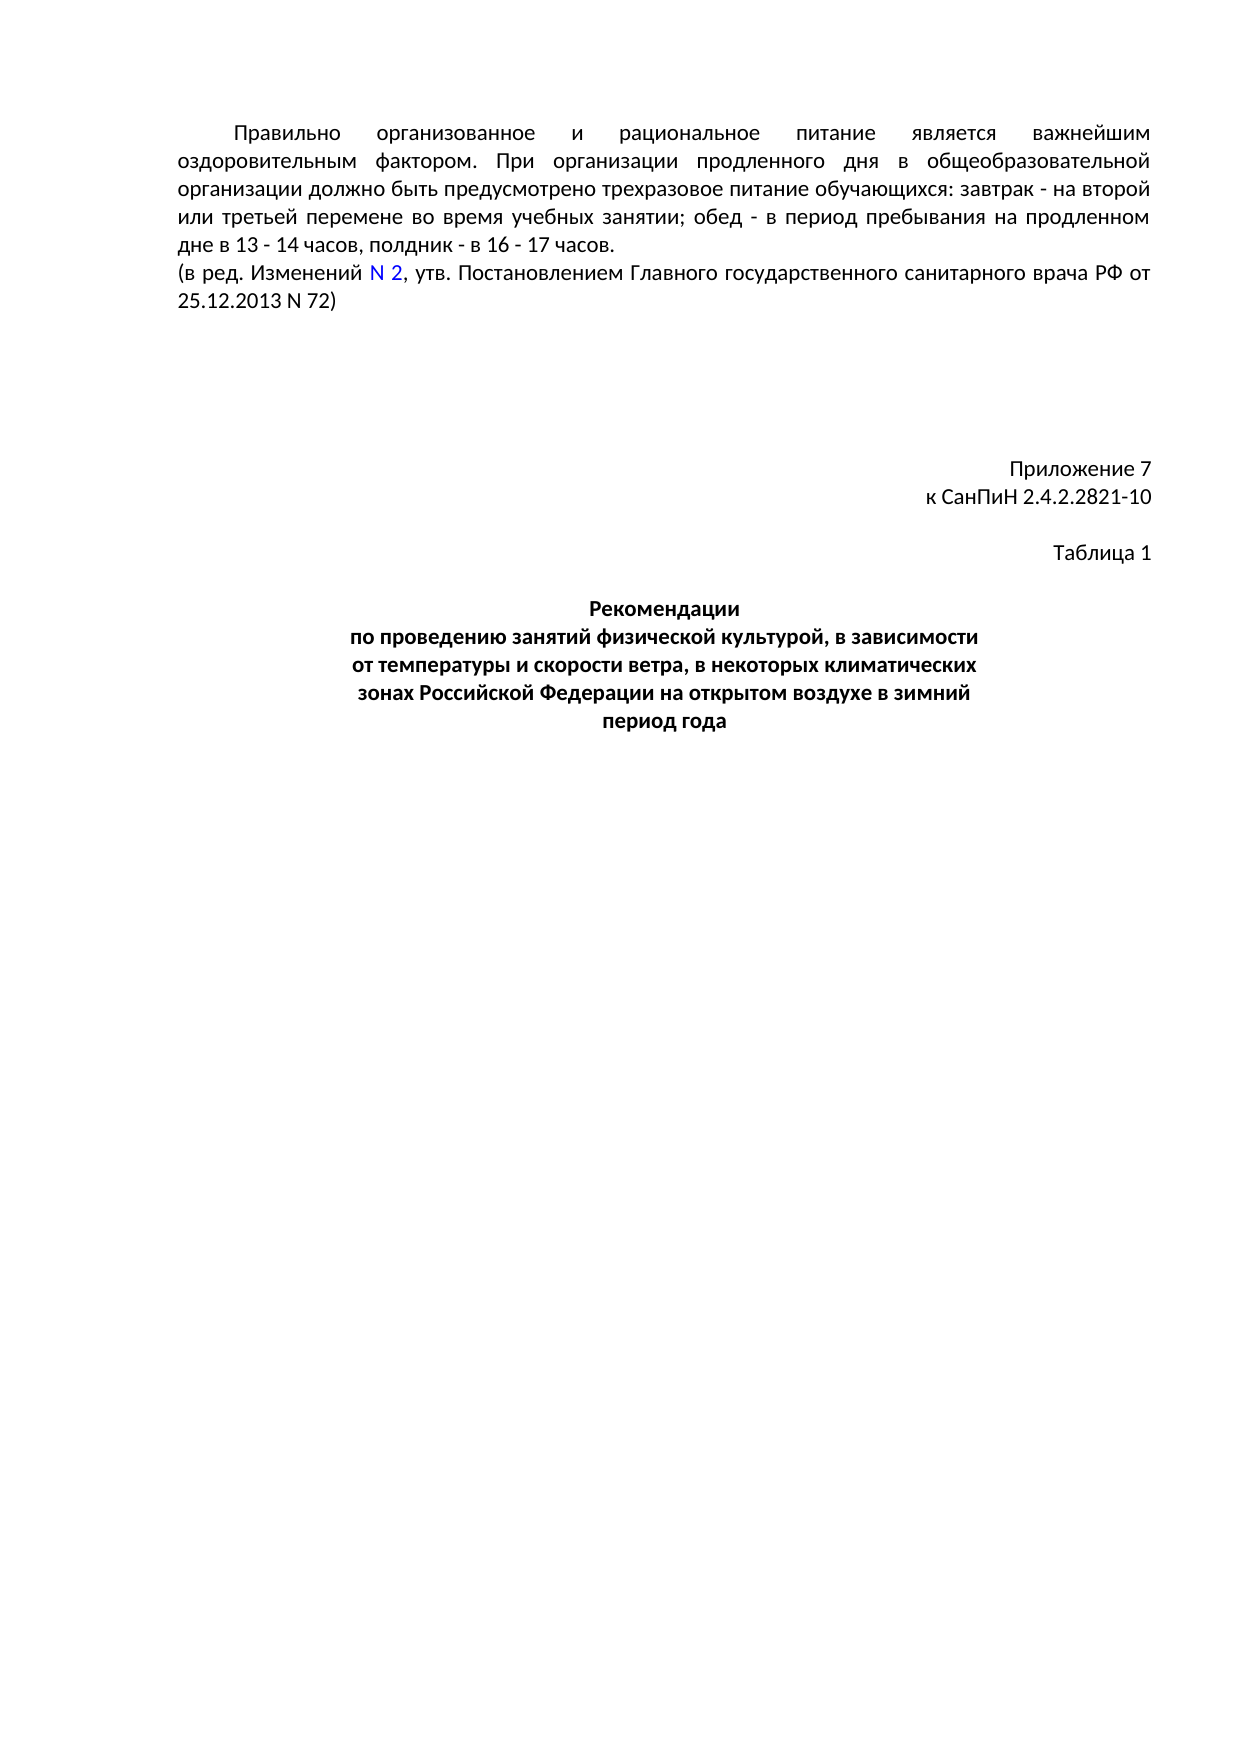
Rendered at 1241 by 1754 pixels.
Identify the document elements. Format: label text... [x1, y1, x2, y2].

text Таблица 1 [177, 538, 1152, 566]
text Приложение 7 [177, 454, 1152, 482]
text Правильно организованное и рациональное питание является важнейшим оздоровительным фактором. При организации продленного дня в общеобразовательной организации должно быть предусмотрено трехразовое питание обучающихся: завтрак - на второй или третьей перемене во время учебных занятии; обед - в период пребывания на продленном дне в 13 - 14 часов, полдник - в 16 - 17 часов. [177, 118, 1152, 258]
title от температуры и скорости ветра, в некоторых климатических [177, 651, 1152, 678]
text (в ред. Изменений N 2, утв. Постановлением Главного государственного санитарного врача РФ от 25.12.2013 N 72) [177, 258, 1152, 314]
text к СанПиН 2.4.2.2821-10 [177, 482, 1152, 510]
title период года [177, 707, 1152, 734]
title Рекомендации [177, 594, 1152, 622]
title зонах Российской Федерации на открытом воздухе в зимний [177, 678, 1152, 707]
title по проведению занятий физической культурой, в зависимости [177, 622, 1152, 651]
